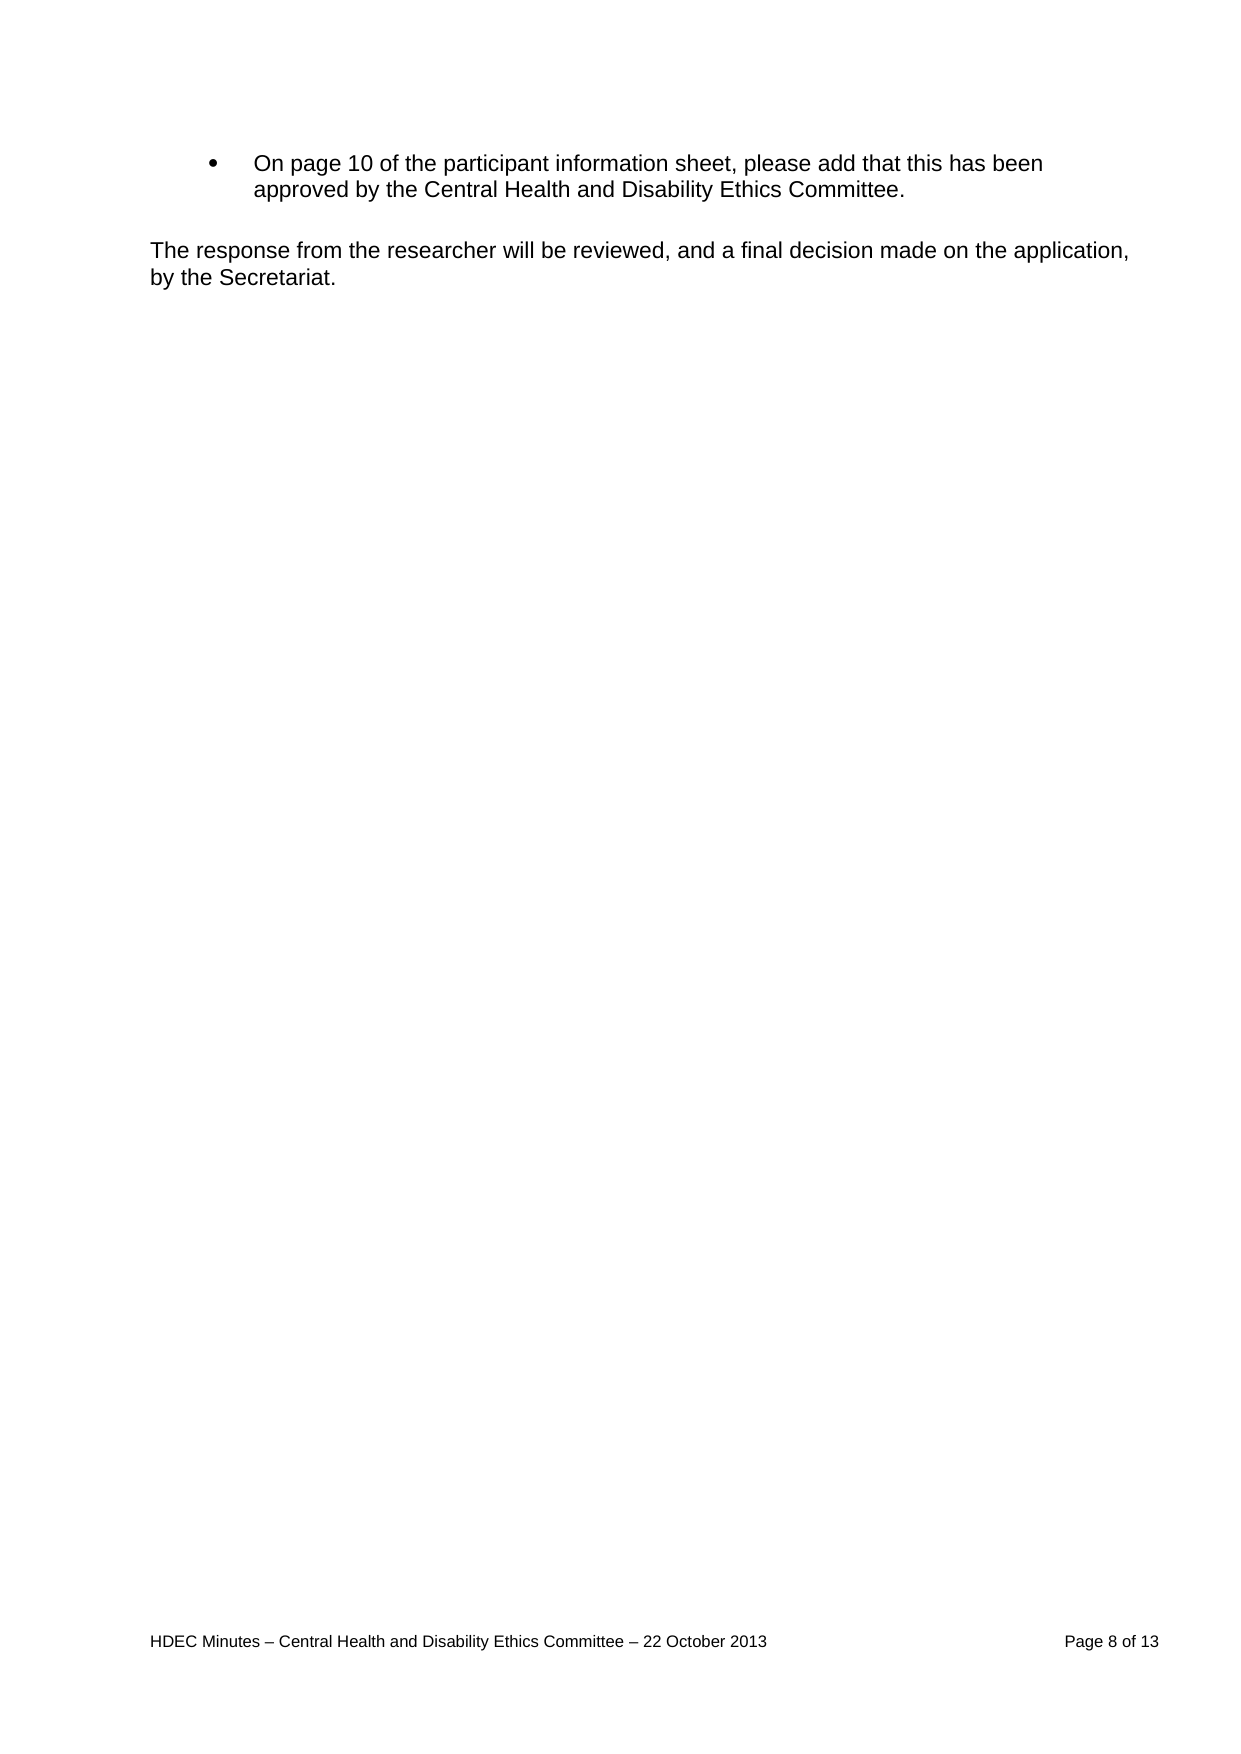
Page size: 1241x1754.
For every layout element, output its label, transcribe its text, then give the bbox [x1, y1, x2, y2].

text The response from the researcher will be reviewed, and a final decision made on the application, by the Secretariat. [150, 237, 1144, 290]
list On page 10 of the participant information sheet, please add that this has been approved by the Central Health and Disability Ethics Committee. [209, 150, 1144, 203]
